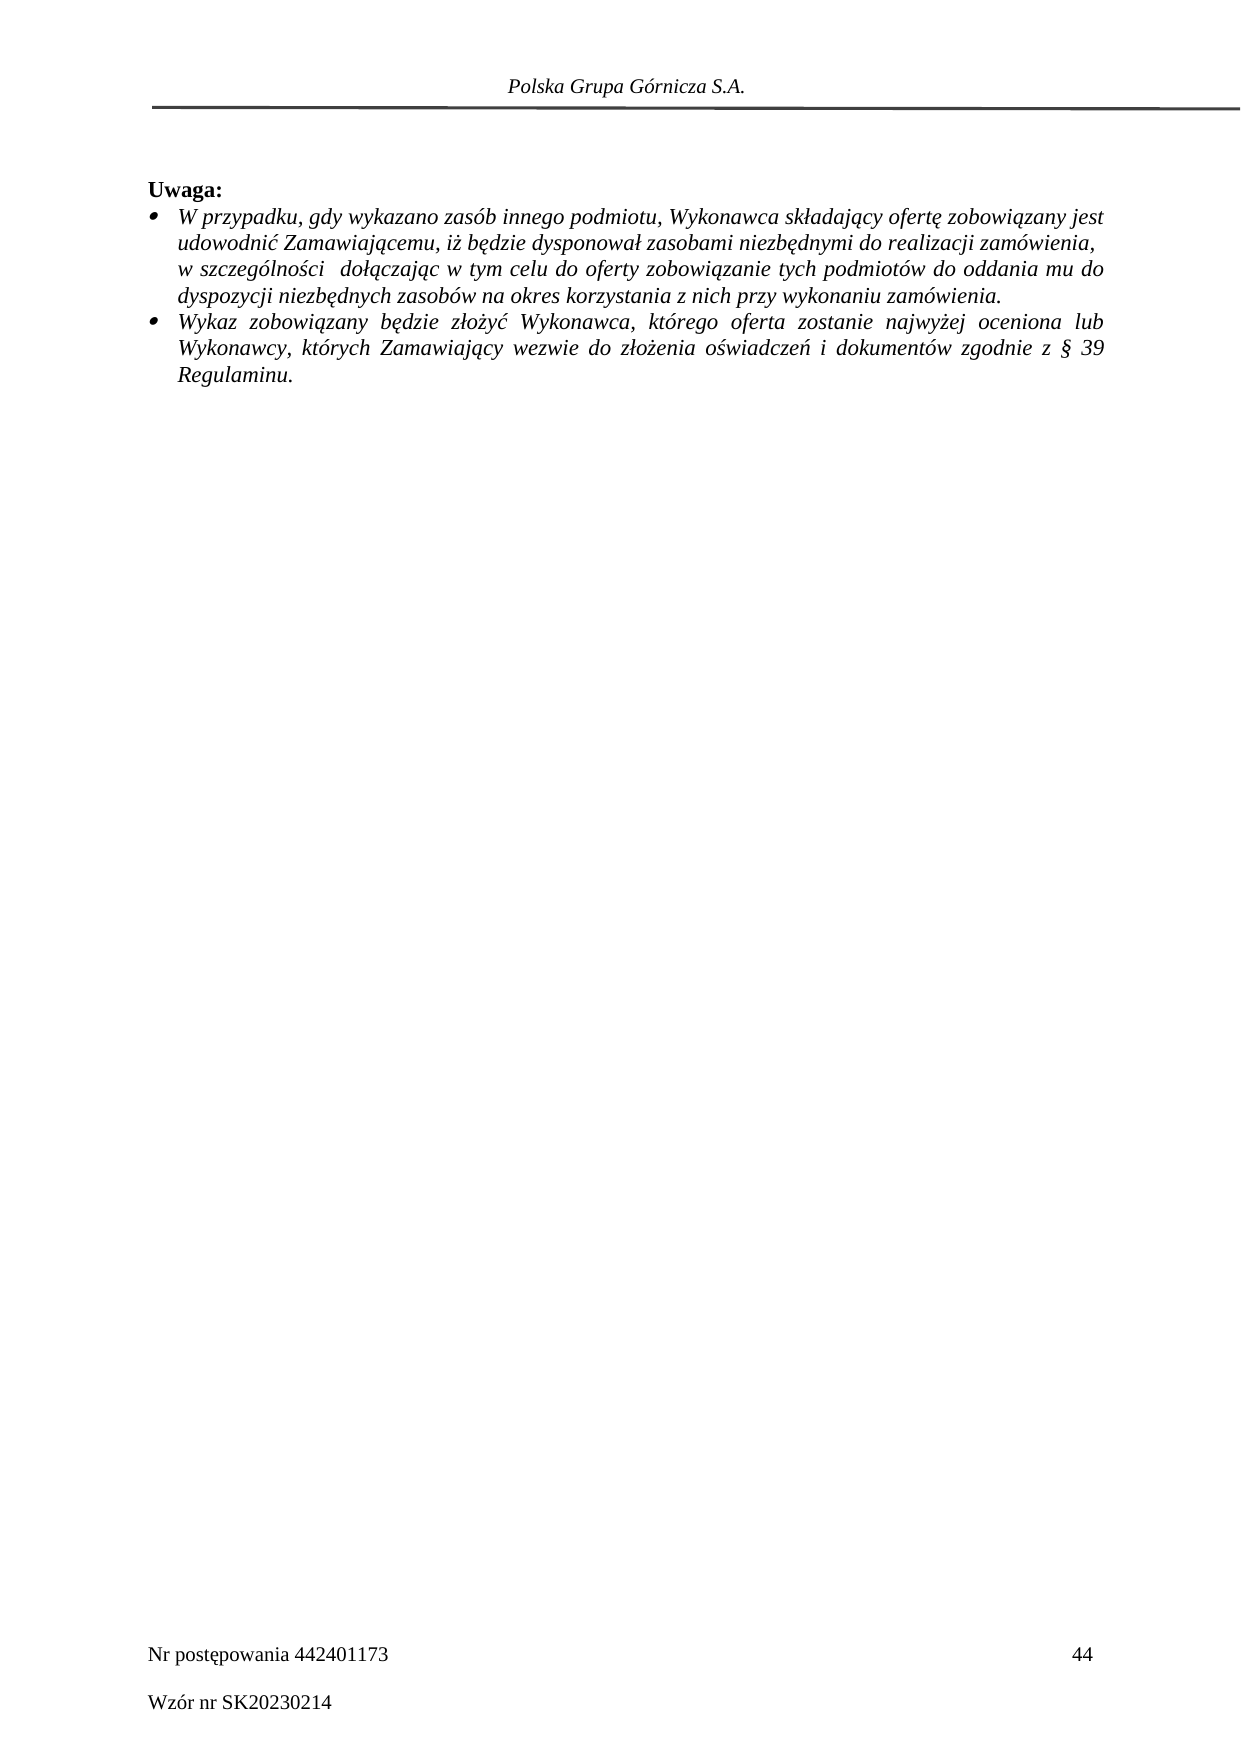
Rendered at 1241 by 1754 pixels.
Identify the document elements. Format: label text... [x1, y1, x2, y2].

list W przypadku, gdy wykazano zasób innego podmiotu, Wykonawca składający ofertę zobowiązany jest udowodnić Zamawiającemu, iż będzie dysponował zasobami niezbędnymi do realizacji zamówienia, w szczególności dołączając w tym celu do oferty zobowiązanie tych podmiotów do oddania mu do dyspozycji niezbędnych zasobów na okres korzystania z nich przy wykonaniu zamówienia. [148, 203, 1107, 308]
text Uwaga: [148, 176, 1107, 203]
list Wykaz zobowiązany będzie złożyć Wykonawca, którego oferta zostanie najwyżej oceniona lub Wykonawcy, których Zamawiający wezwie do złożenia oświadczeń i dokumentów zgodnie z § 39 Regulaminu. [148, 308, 1107, 387]
